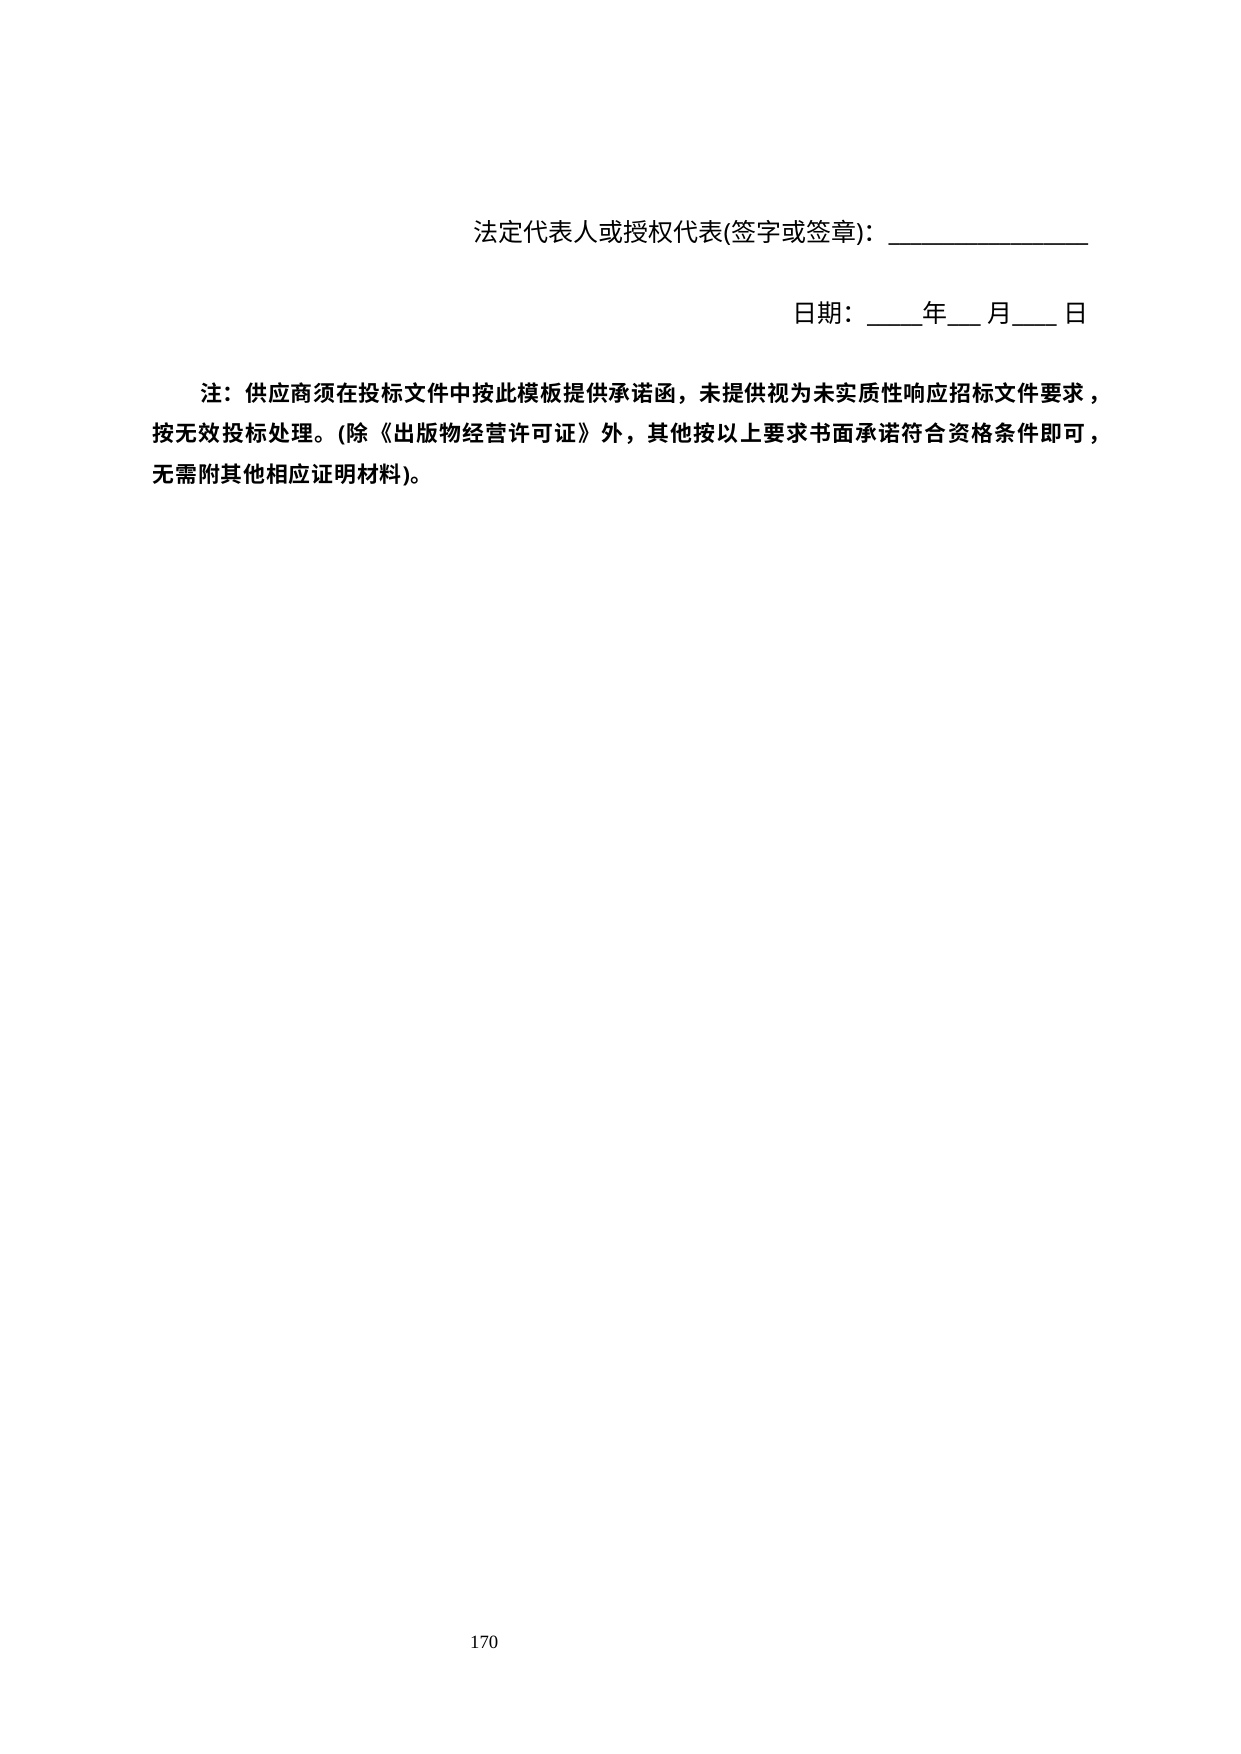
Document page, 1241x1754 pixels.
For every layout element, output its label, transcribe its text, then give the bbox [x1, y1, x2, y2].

text 注：供应商须在投标文件中按此模板提供承诺函，未提供视为未实质性响应招标文件要求，按无效投标处理。(除《出版物经营许可证》外，其他按以上要求书面承诺符合资格条件即可，无需附其他相应证明材料)。 [152, 372, 1088, 434]
text 注：供应商须在投标文件中按此模板提供承诺函，未提供视为未实质性响应招标文件要求，按无效投标处理。(除《出版物经营许可证》外，其他按以上要求书面承诺符合资格条件即可，无需附其他相应证明材料)。 [152, 435, 1088, 493]
text 日期：_____年___ 月____ 日 [152, 291, 1088, 331]
text 法定代表人或授权代表(签字或签章)：__________________ [152, 210, 1088, 251]
